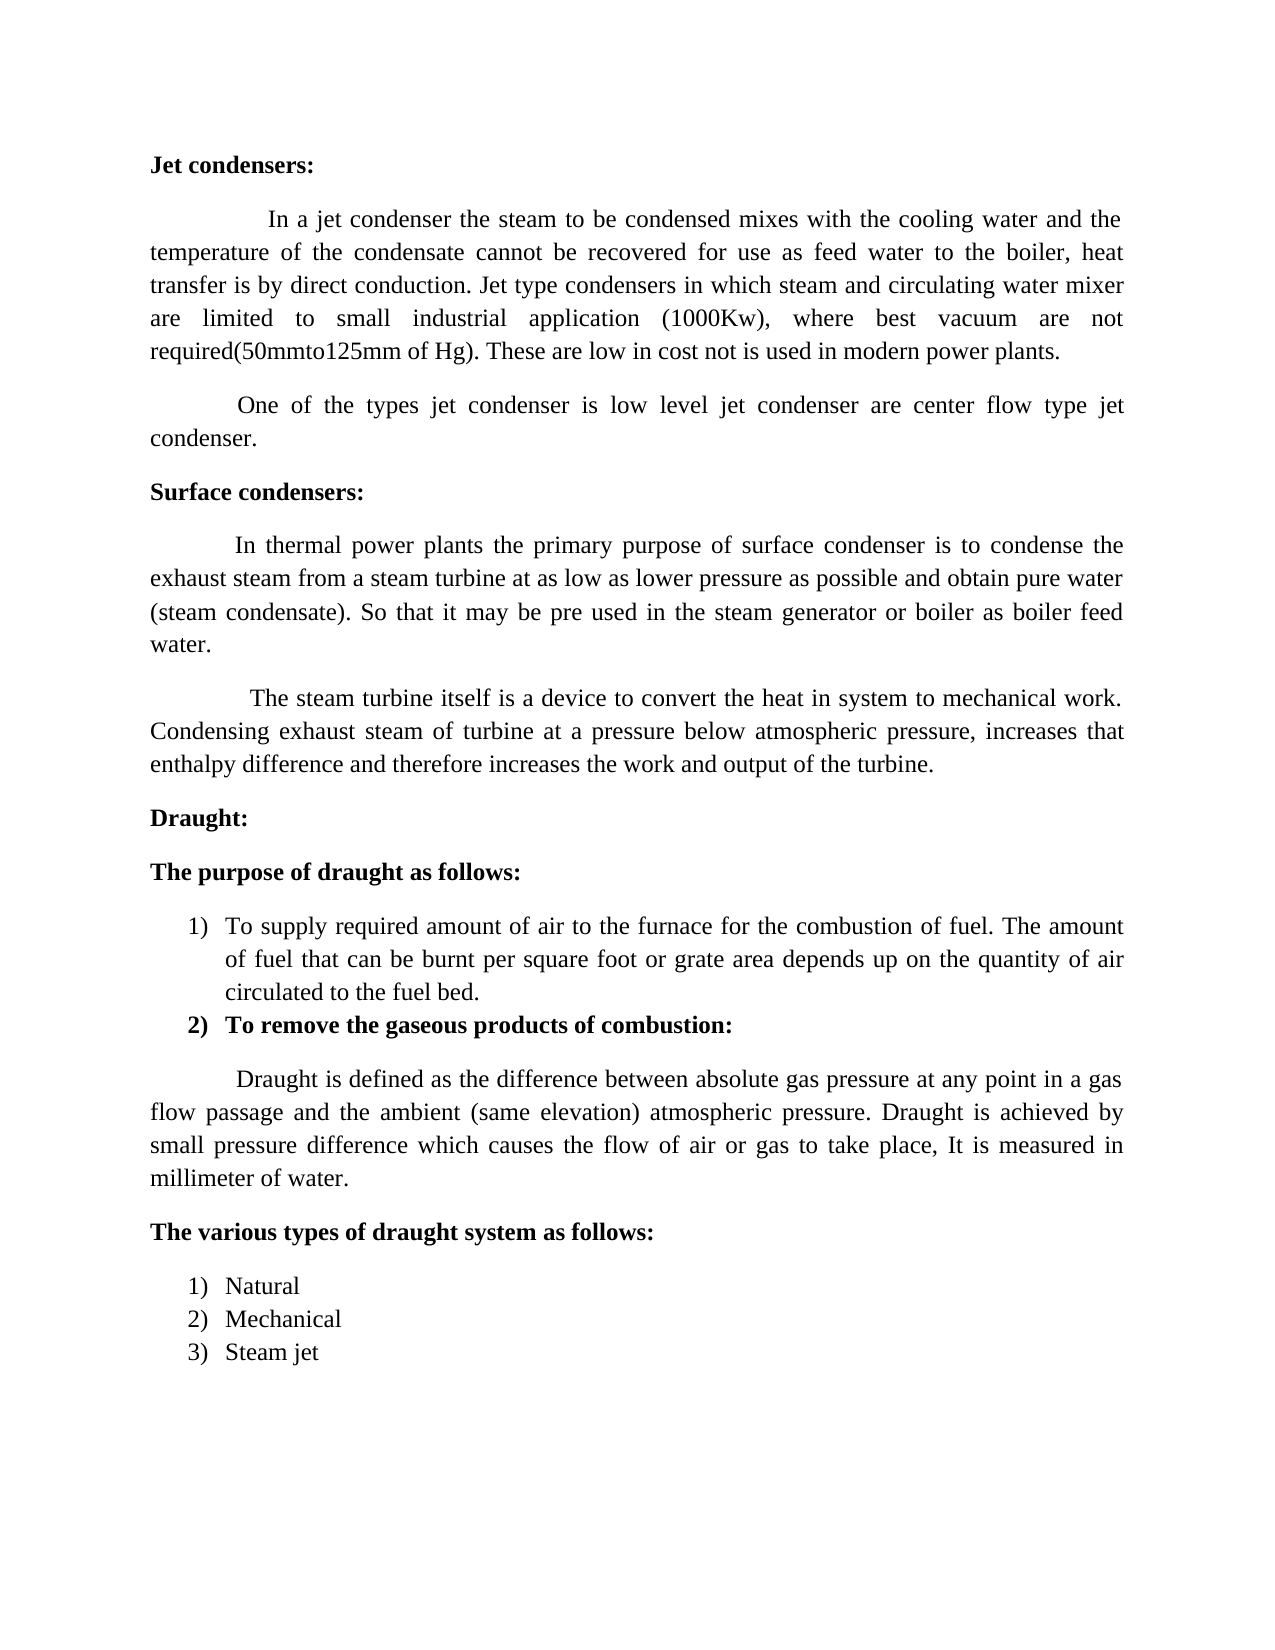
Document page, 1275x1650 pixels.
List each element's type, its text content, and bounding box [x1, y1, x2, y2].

list Steam jet [187, 1337, 1125, 1366]
text One of the types jet condenser is low level jet condenser are center flow type jet condenser. [150, 390, 1125, 452]
text Draught is defined as the difference between absolute gas pressure at any point in a gas flow passage and the ambient (same elevation) atmospheric pressure. Draught is achieved by small pressure difference which causes the flow of air or gas to take place, It is measured in millimeter of water. [150, 1064, 1125, 1192]
text Surface condensers: [150, 477, 1125, 505]
text The purpose of draught as follows: [150, 857, 1125, 886]
text In a jet condenser the steam to be condensed mixes with the cooling water and the temperature of the condensate cannot be recovered for use as feed water to the boiler, heat transfer is by direct conduction. Jet type condensers in which steam and circulating water mixer are limited to small industrial application (1000Kw), where best vacuum are not required(50mmto125mm of Hg). These are low in cost not is used in modern power plants. [150, 204, 1125, 365]
text The steam turbine itself is a device to convert the heat in system to mechanical work. Condensing exhaust steam of turbine at a pressure below atmospheric pressure, increases that enthalpy difference and therefore increases the work and output of the turbine. [150, 683, 1125, 778]
list Mechanical [187, 1304, 1125, 1332]
text The various types of draught system as follows: [150, 1217, 1125, 1246]
list To supply required amount of air to the furnace for the combustion of fuel. The amount of fuel that can be burnt per square foot or grate area depends up on the quantity of air circulated to the fuel bed. [187, 911, 1125, 1006]
text In thermal power plants the primary purpose of surface condenser is to condense the exhaust steam from a steam turbine at as low as lower pressure as possible and obtain pure water (steam condensate). So that it may be pre used in the steam generator or boiler as boiler feed water. [150, 531, 1125, 658]
text Jet condensers: [150, 150, 1125, 179]
list To remove the gaseous products of combustion: [187, 1010, 1125, 1039]
text Draught: [150, 803, 1125, 832]
list Natural [187, 1271, 1125, 1299]
